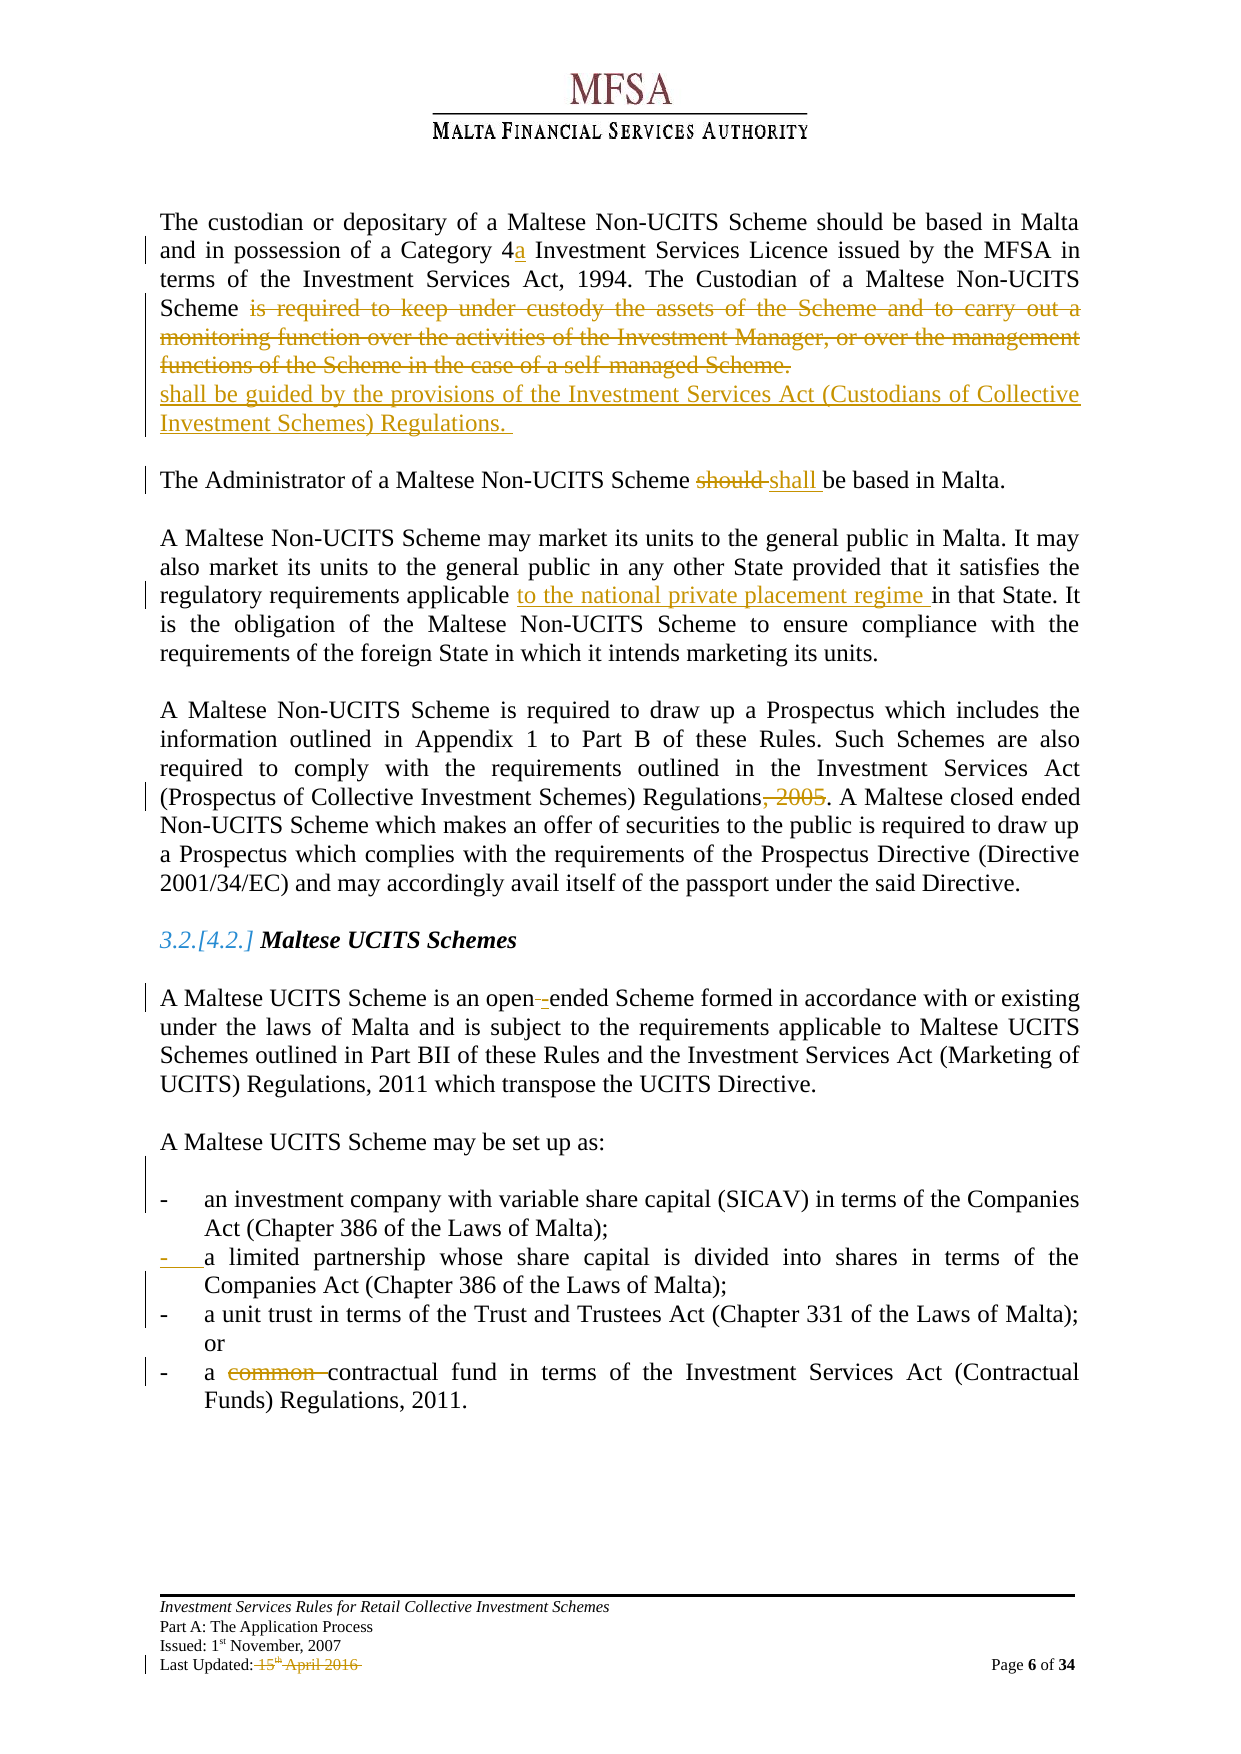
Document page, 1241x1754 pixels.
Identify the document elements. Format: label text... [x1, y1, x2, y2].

list a contractual fund in terms of the Investment Services Act (Contractual Funds) Regulations, 2011. [159, 1357, 1081, 1414]
text A Maltese Non-UCITS Scheme may market its units to the general public in . It may also market its units to the general public in any other State provided that it satisfies the regulatory requirements applicable in that State. It is the obligation of the Maltese Non-UCITS Scheme to ensure compliance with the requirements of the foreign State in which it intends marketing its units. [159, 523, 1081, 667]
picture [432, 73, 808, 139]
text A Maltese Non-UCITS Scheme is required to draw up a Prospectus which includes the information outlined in Appendix 1 to Part B of these Rules. Such Schemes are also required to comply with the requirements outlined in the Investment Services Act (Prospectus of Collective Investment Schemes) Regulations. A Maltese closed ended Non-UCITS Scheme which makes an offer of securities to the public is required to draw up a Prospectus which complies with the requirements of the Prospectus Directive (Directive 2001/34/EC) and may accordingly avail itself of the passport under the said Directive. [159, 696, 1081, 897]
text The custodian or depositary of a Maltese Non-UCITS Scheme should be based in Malta and in possession of a Category 4 Investment Services Licence issued by the MFSA in terms of the Investment Services Act, 1994. The Custodian of a Maltese Non-UCITS Scheme [159, 207, 1081, 379]
list a limited partnership whose share capital is divided into shares in terms of the Companies Act (Chapter 386 of the Laws of Malta); [159, 1242, 1081, 1299]
text The Administrator of a Maltese Non-UCITS Scheme be based in Malta. [159, 466, 1081, 494]
subtitle Maltese UCITS Schemes [159, 926, 1081, 954]
list a unit trust in terms of the Trust and Trustees Act (Chapter 331 of the Laws of Malta); or [159, 1299, 1081, 1357]
text A Maltese UCITS Scheme is an openended Scheme formed in accordance with or existing under the laws of Malta and is subject to the requirements applicable to Maltese UCITS Schemes outlined in Part BII of these Rules and the Investment Services Act (Marketing of UCITS) Regulations, 2011 which transpose the UCITS Directive. [159, 983, 1081, 1098]
list an investment company with variable share capital (SICAV) in terms of the Companies Act (Chapter 386 of the Laws of Malta); [159, 1184, 1081, 1242]
text A Maltese UCITS Scheme may be set up as: [159, 1127, 1081, 1156]
